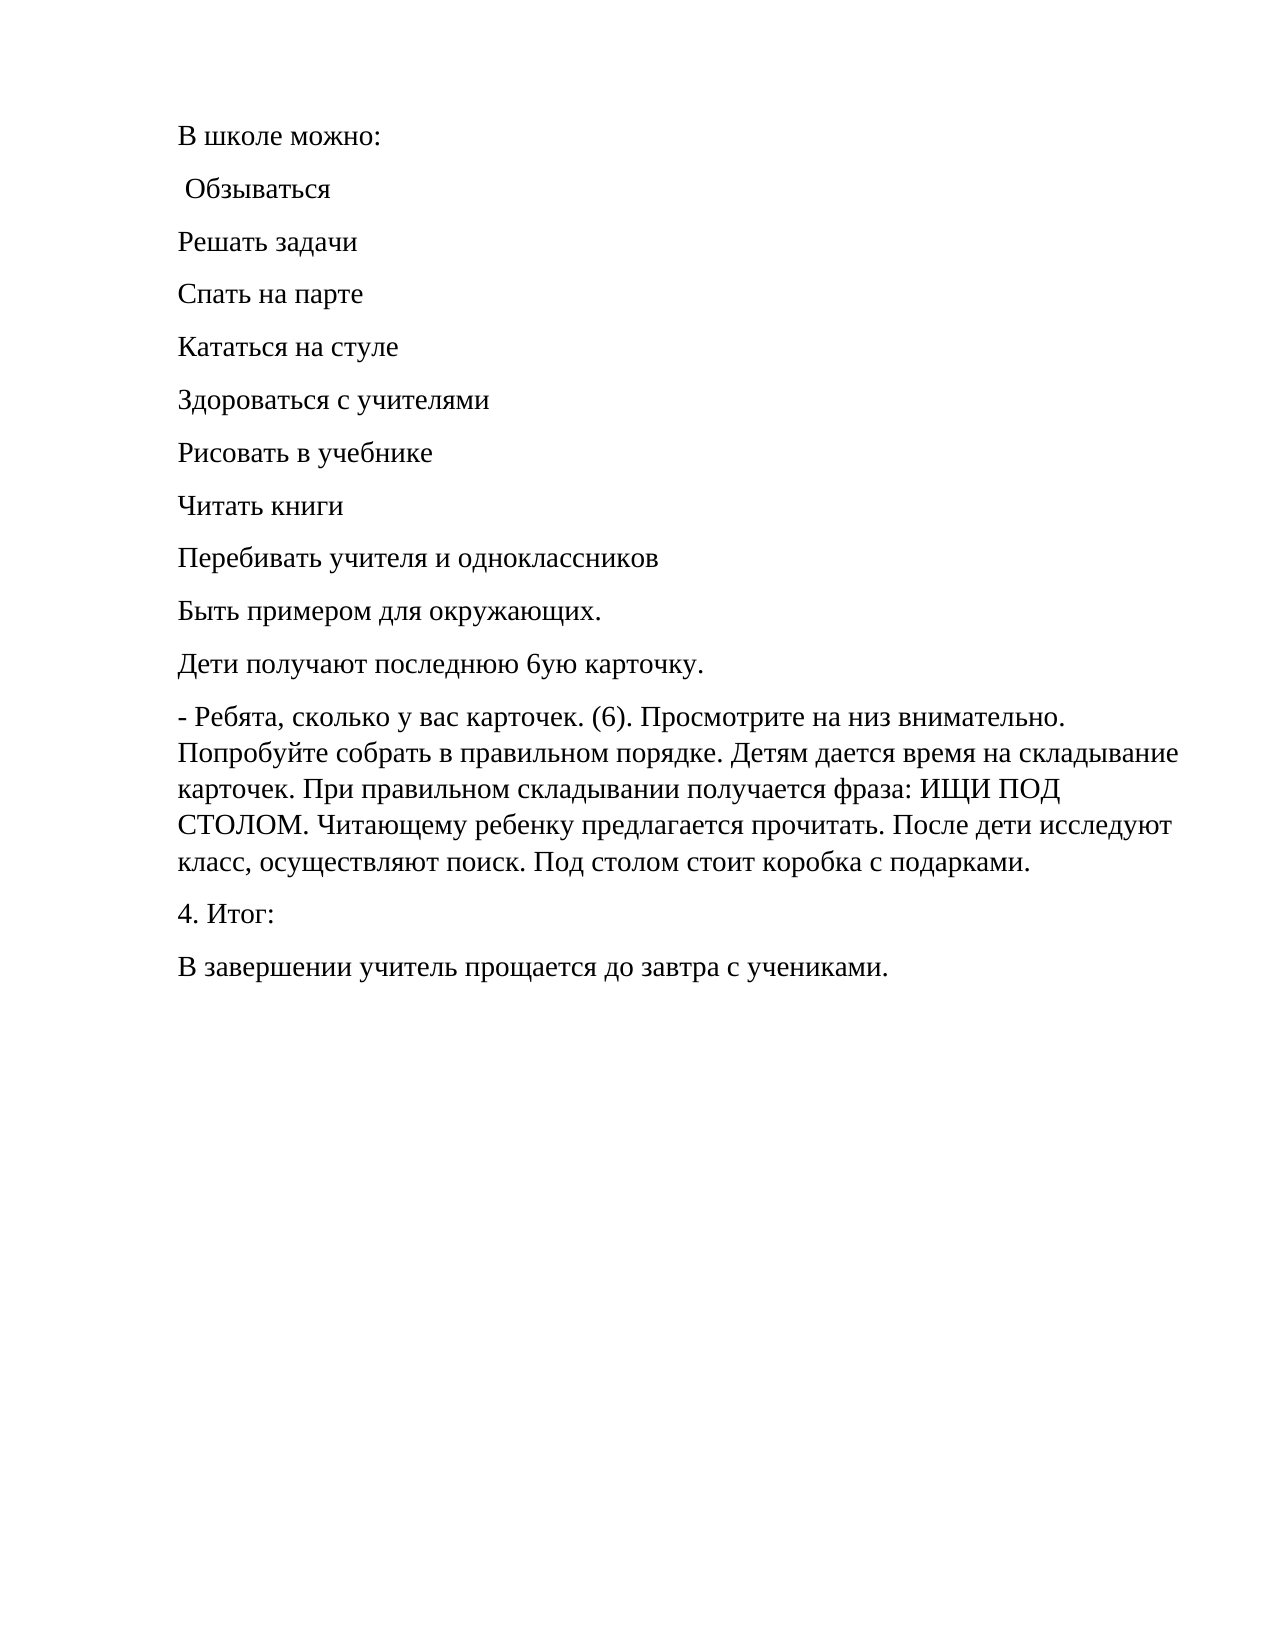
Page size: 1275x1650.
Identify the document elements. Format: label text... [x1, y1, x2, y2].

text Здороваться с учителями [177, 382, 1186, 416]
text Спать на парте [177, 277, 1186, 310]
text Кататься на стуле [177, 329, 1186, 363]
text Рисовать в учебнике [177, 435, 1186, 468]
text 4. Итог: [177, 896, 1186, 930]
text - Ребята, сколько у вас карточек. (6). Просмотрите на низ внимательно. Попробуйте собрать в правильном порядке. Детям дается время на складывание карточек. При правильном складывании получается фраза: ИЩИ ПОД СТОЛОМ. Читающему ребенку предлагается прочитать. После дети исследуют класс, осуществляют поиск. Под столом стоит коробка с подарками. [177, 699, 1186, 877]
text Обзываться [177, 171, 1186, 204]
text Перебивать учителя и одноклассников [177, 541, 1186, 574]
text Дети получают последнюю 6ую карточку. [177, 646, 1186, 680]
text Решать задачи [177, 224, 1186, 257]
text В школе можно: [177, 118, 1186, 152]
text Быть примером для окружающих. [177, 593, 1186, 627]
text В завершении учитель прощается до завтра с учениками. [177, 949, 1186, 983]
text Читать книги [177, 488, 1186, 521]
